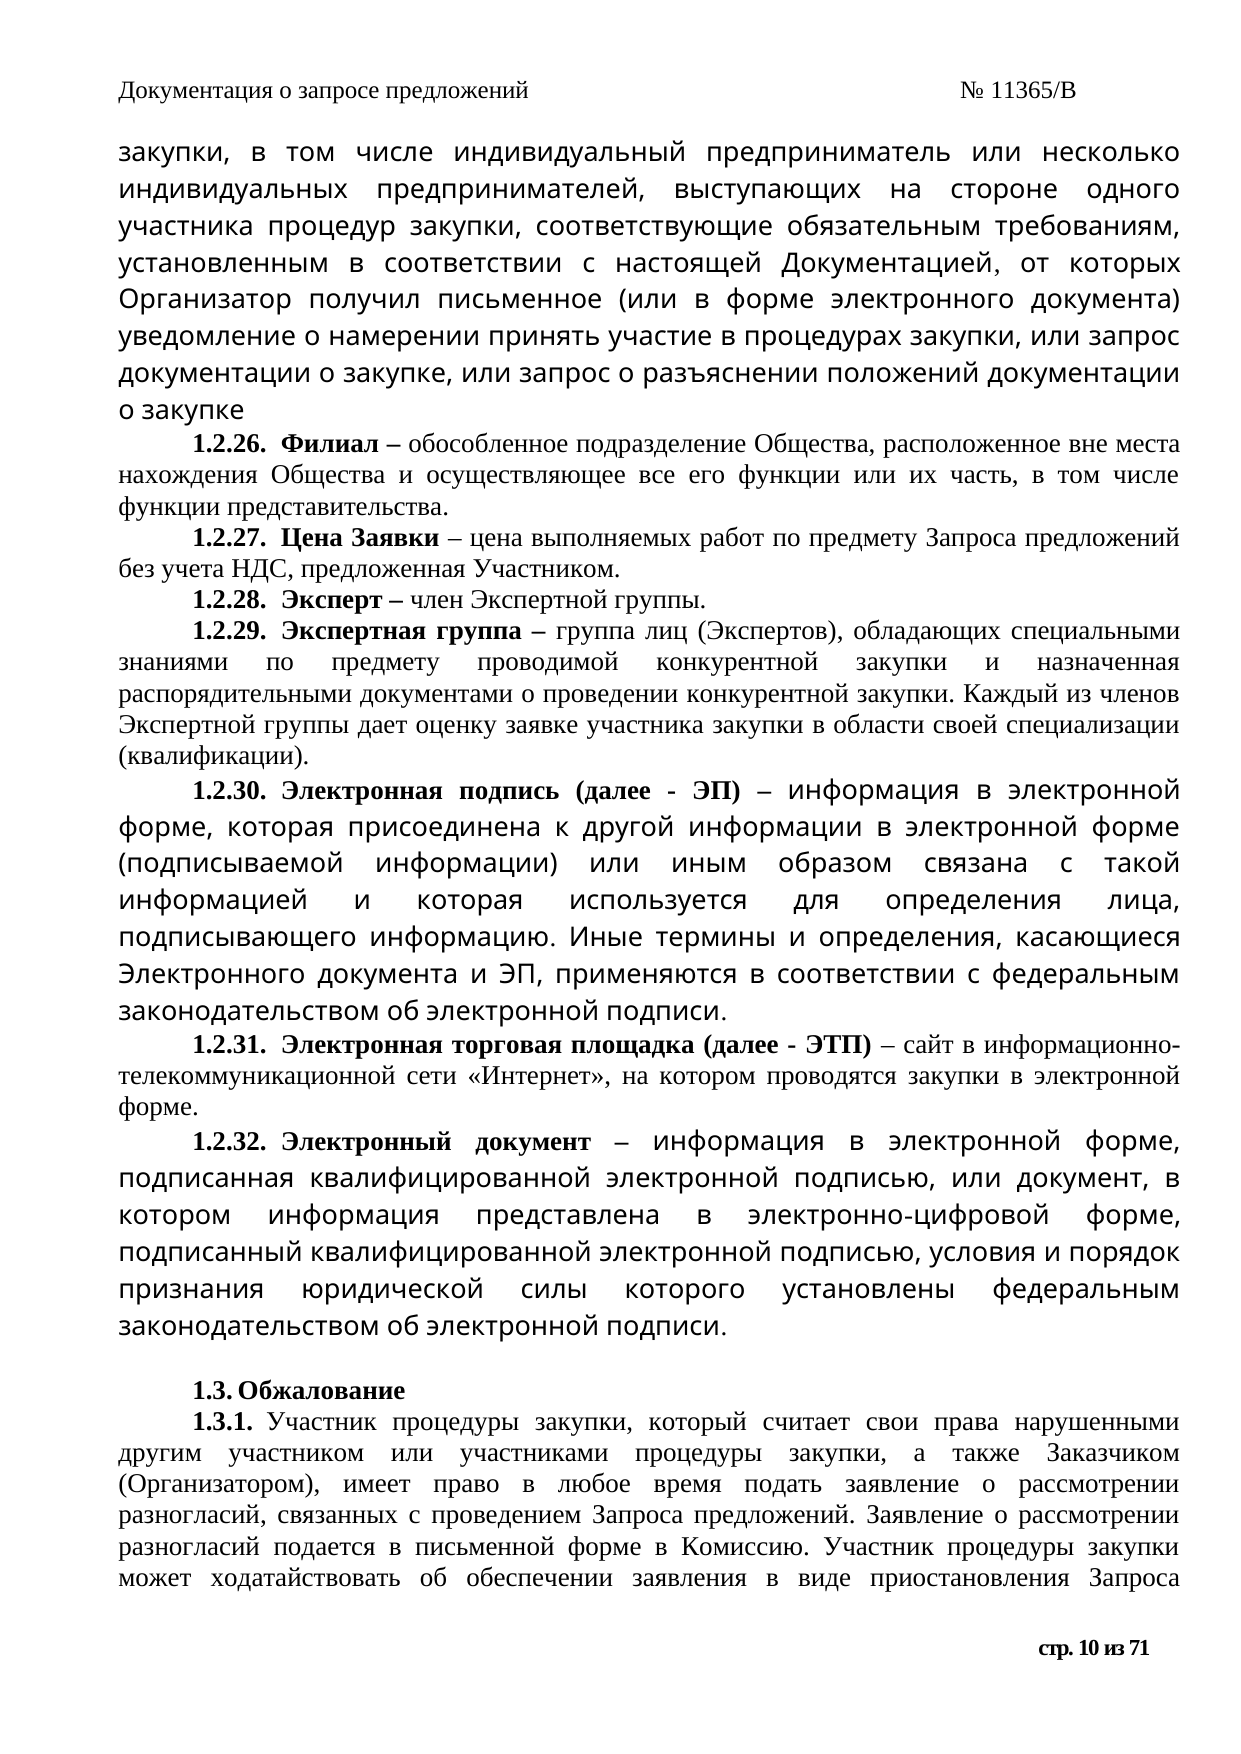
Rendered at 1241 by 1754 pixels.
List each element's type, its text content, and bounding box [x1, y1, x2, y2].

list Электронный документ – информация в электронной форме, подписанная квалифицированной электронной подписью, или документ, в котором информация представлена в электронно-цифровой форме, подписанный квалифицированной электронной подписью, условия и порядок признания юридической силы которого установлены федеральным законодательством об электронной подписи. [118, 1122, 1181, 1343]
list Филиал – обособленное подразделение Общества, расположенное вне места нахождения Общества и осуществляющее все его функции или их часть, в том числе функции представительства. [118, 427, 1181, 521]
list Эксперт – член Экспертной группы. [118, 583, 1181, 614]
list Экспертная группа – группа лиц (Экспертов), обладающих специальными знаниями по предмету проводимой конкурентной закупки и назначенная распорядительными документами о проведении конкурентной закупки. Каждый из членов Экспертной группы дает оценку заявке участника закупки в области своей специализации (квалификации). [118, 614, 1181, 770]
list Электронная подпись (далее - ЭП) – информация в электронной форме, которая присоединена к другой информации в электронной форме (подписываемой информации) или иным образом связана с такой информацией и которая используется для определения лица, подписывающего информацию. Иные термины и определения, касающиеся Электронного документа и ЭП, применяются в соответствии с федеральным законодательством об электронной подписи. [118, 770, 1181, 1028]
list Цена Заявки – цена выполняемых работ по предмету Запроса предложений без учета НДС, предложенная Участником. [118, 521, 1181, 583]
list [118, 132, 1181, 427]
subtitle Обжалование [118, 1374, 1181, 1405]
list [118, 1405, 1181, 1592]
list Электронная торговая площадка (далее - ЭТП) – сайт в информационно-телекоммуникационной сети «Интернет», на котором проводятся закупки в электронной форме. [118, 1028, 1181, 1122]
